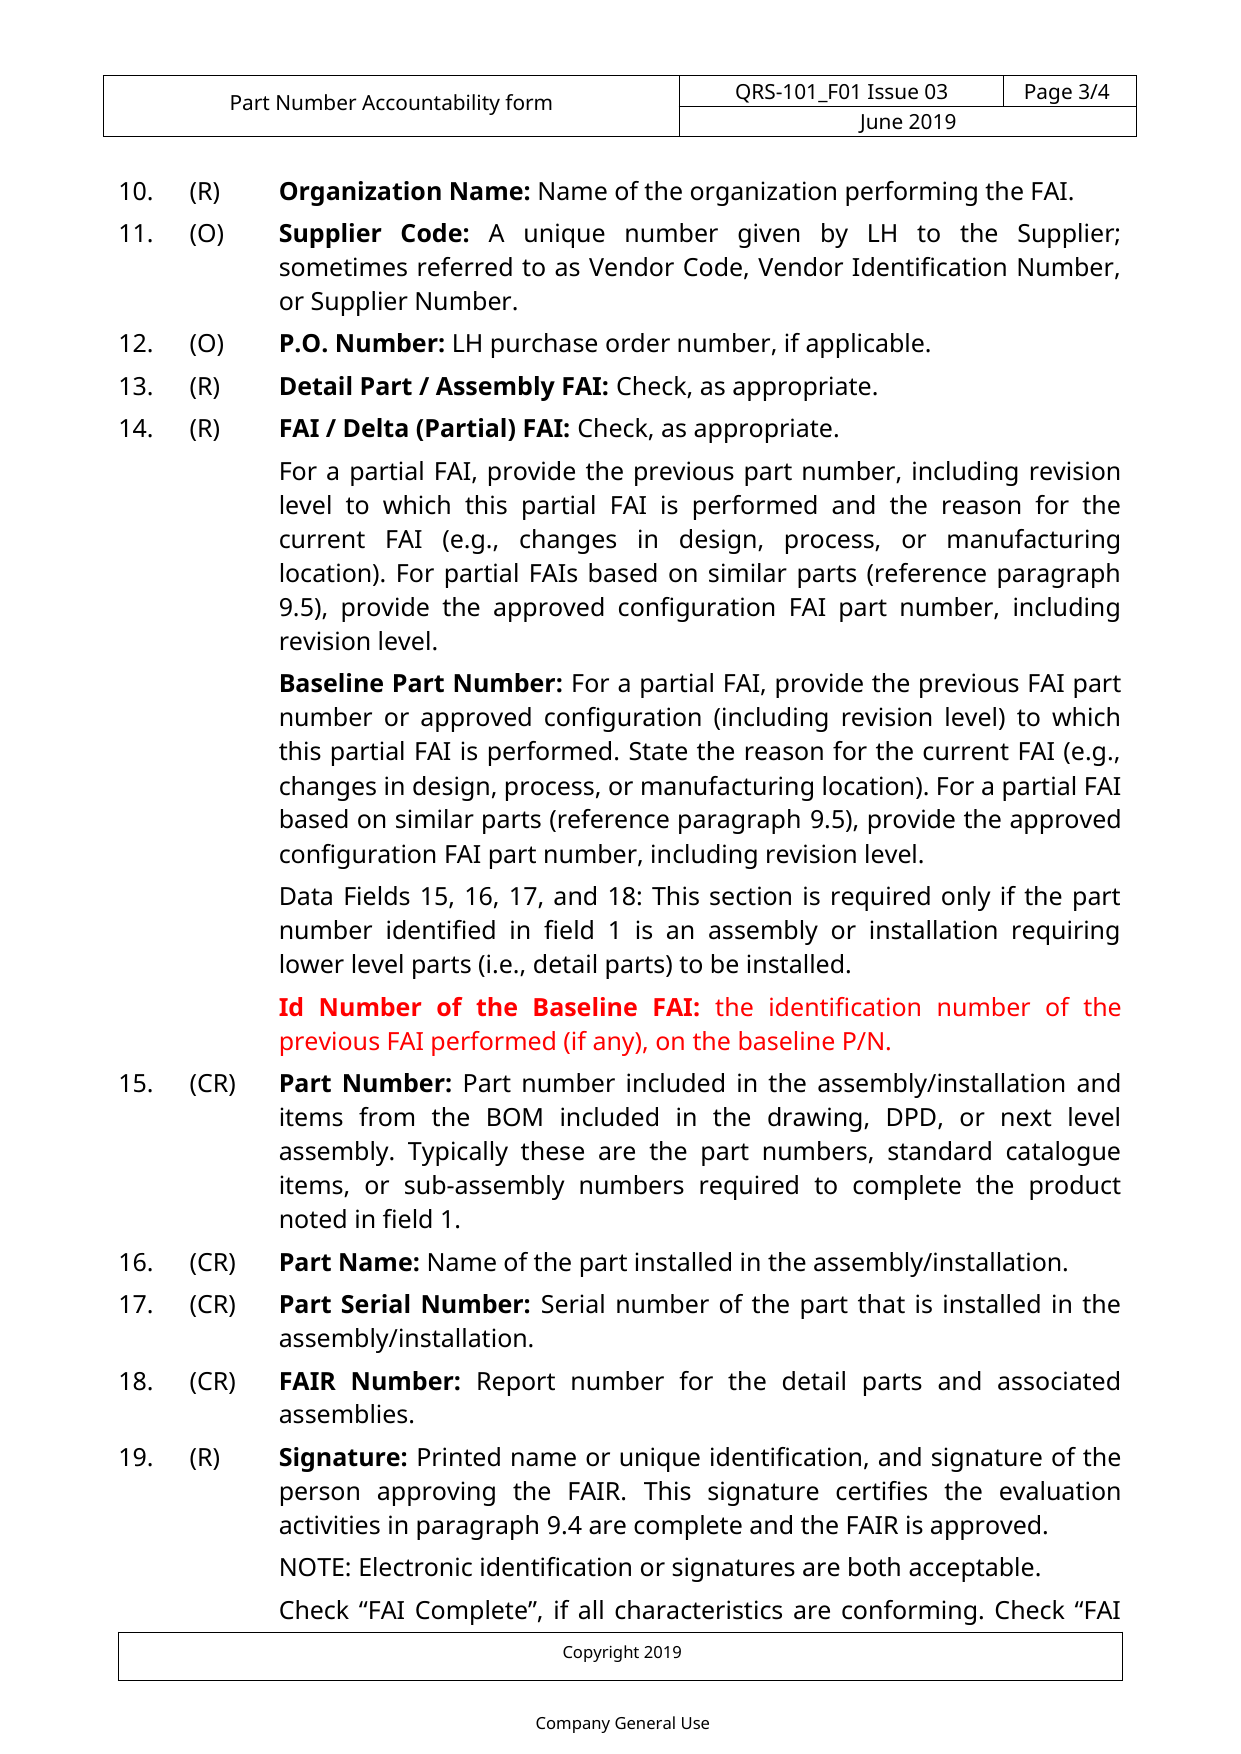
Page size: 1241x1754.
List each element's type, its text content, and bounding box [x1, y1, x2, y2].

table_cell 16. [107, 1236, 178, 1278]
table_cell (R) [178, 165, 267, 207]
table_cell (R) [178, 1431, 267, 1627]
table_cell Organization Name: Name of the organization performing the FAI. [267, 165, 1133, 207]
table_cell 15. [107, 1057, 178, 1236]
table_cell Supplier Code: A unique number given by LH to the Supplier; sometimes referred to as Vendor Code, Vendor Identification Number, or Supplier Number. [267, 207, 1133, 318]
table_cell 12. [107, 318, 178, 360]
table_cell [267, 1431, 1133, 1627]
table_cell 19. [107, 1431, 178, 1627]
table_cell (CR) [178, 1355, 267, 1431]
table_cell 18. [107, 1355, 178, 1431]
table_cell 17. [107, 1278, 178, 1355]
table_cell 14. [107, 403, 178, 1057]
table_cell (CR) [178, 1236, 267, 1278]
table_cell FAIR Number: Report number for the detail parts and associated assemblies. [267, 1355, 1133, 1431]
table_cell Part Serial Number: Serial number of the part that is installed in the assembly/installation. [267, 1278, 1133, 1355]
table_cell 10. [107, 165, 178, 207]
table_cell FAI / Delta (Partial) FAI: Check, as appropriate. For a partial FAI, provide the previous part number, including revision level to which this partial FAI is performed and the reason for the current FAI (e.g., changes in design, process, or manufacturing location). For partial FAIs based on similar parts (reference paragraph 9.5), provide the approved configuration FAI part number, including revision level. Baseline Part Number: For a partial FAI, provide the previous FAI part number or approved configuration (including revision level) to which this partial FAI is performed. State the reason for the current FAI (e.g., changes in design, process, or manufacturing location). For a partial FAI based on similar parts (reference paragraph 9.5), provide the approved configuration FAI part number, including revision level. Data Fields 15, 16, 17, and 18: This section is required only if the part number identified in field 1 is an assembly or installation requiring lower level parts (i.e., detail parts) to be installed. Id Number of the Baseline FAI: the identification number of the previous FAI performed (if any), on the baseline P/N. [267, 403, 1133, 1057]
table_cell 13. [107, 360, 178, 402]
table_cell Detail Part / Assembly FAI: Check, as appropriate. [267, 360, 1133, 402]
table_cell P.O. Number: LH purchase order number, if applicable. [267, 318, 1133, 360]
table_cell (CR) [178, 1278, 267, 1355]
table_cell (R) [178, 403, 267, 1057]
table_cell (CR) [178, 1057, 267, 1236]
table_cell (O) [178, 318, 267, 360]
table_cell (O) [178, 207, 267, 318]
table_cell Part Number: Part number included in the assembly/installation and items from the BOM included in the drawing, DPD, or next level assembly. Typically these are the part numbers, standard catalogue items, or sub-assembly numbers required to complete the product noted in field 1. [267, 1057, 1133, 1236]
table_cell (R) [178, 360, 267, 402]
table_cell 11. [107, 207, 178, 318]
table_cell Part Name: Name of the part installed in the assembly/installation. [267, 1236, 1133, 1278]
